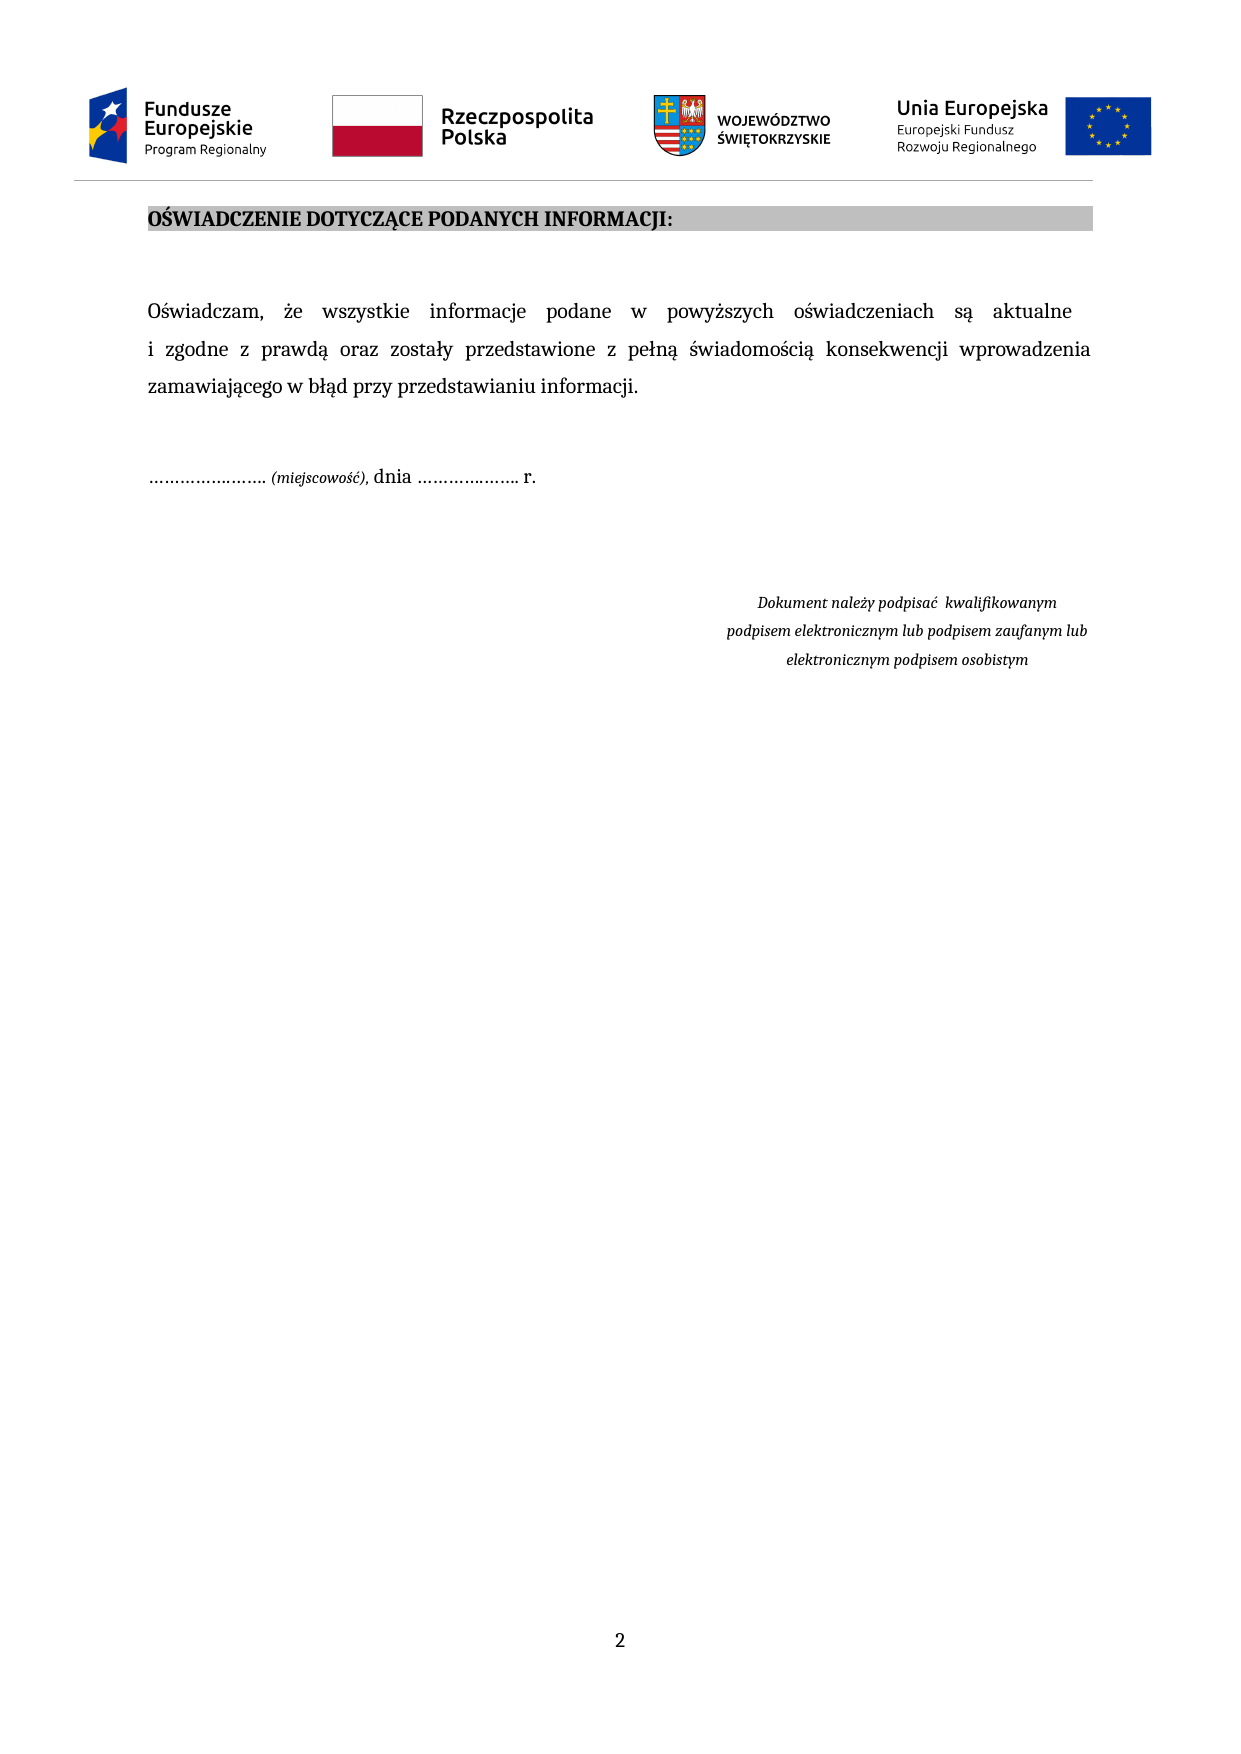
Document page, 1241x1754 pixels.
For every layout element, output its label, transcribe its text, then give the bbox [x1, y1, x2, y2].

text Oświadczam, że wszystkie informacje podane w powyższych oświadczeniach są aktualne i zgodne z prawdą oraz zostały przedstawione z pełną świadomością konsekwencji wprowadzenia zamawiającego w błąd przy przedstawianiu informacji. [148, 298, 1093, 399]
text Dokument należy podpisać kwalifikowanym podpisem elektronicznym lub podpisem zaufanym lub elektronicznym podpisem osobistym [723, 593, 1093, 670]
picture [73, 73, 1167, 179]
text OŚWIADCZENIE DOTYCZĄCE PODANYCH INFORMACJI: [148, 206, 1093, 231]
text …………….……. (miejscowość), dnia ………….……. r. [148, 464, 1093, 488]
